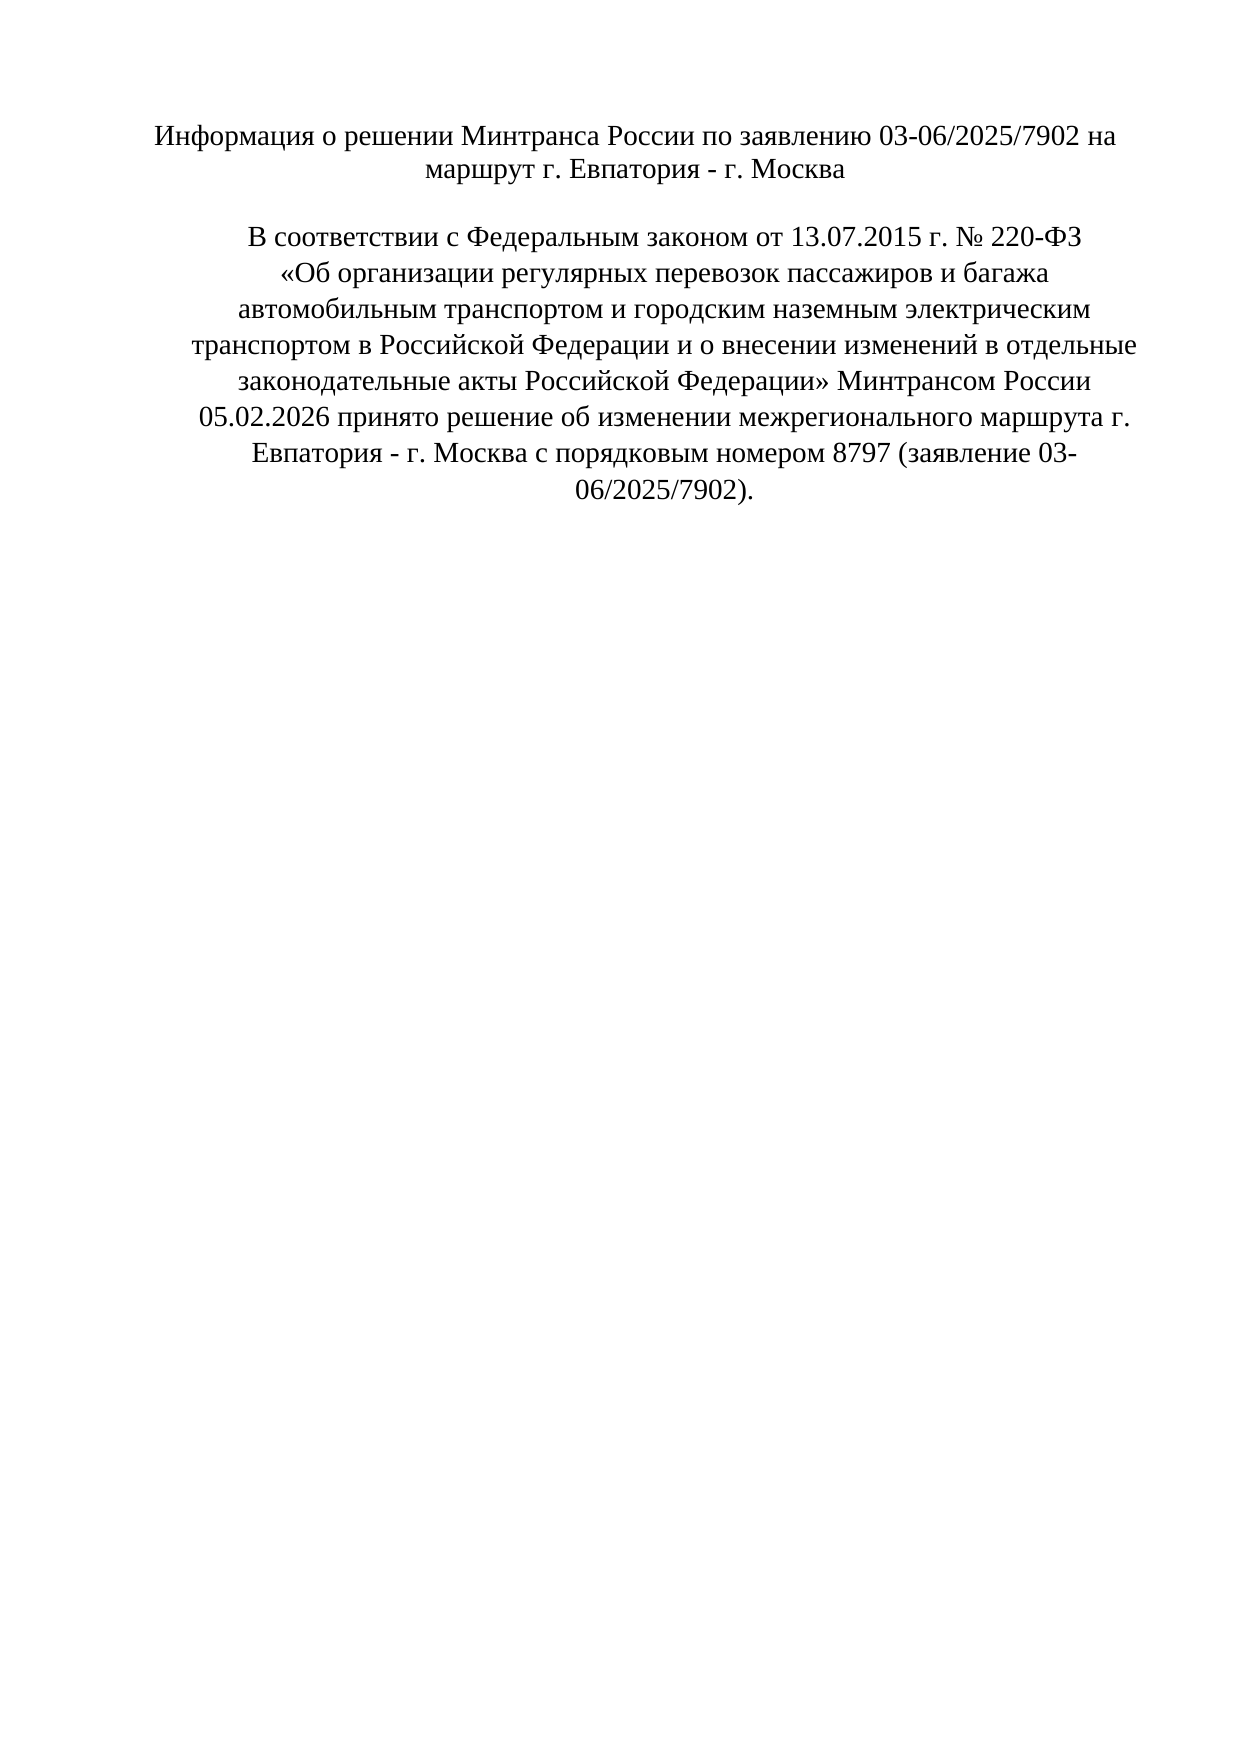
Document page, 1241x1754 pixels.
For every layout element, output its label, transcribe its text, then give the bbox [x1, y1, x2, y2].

text Информация о решении Минтранса России по заявлению 03-06/2025/7902 на маршрут г. Евпатория - г. Москва [118, 118, 1152, 185]
text В соответствии с Федеральным законом от 13.07.2015 г. № 220-ФЗ «Об организации регулярных перевозок пассажиров и багажа автомобильным транспортом и городским наземным электрическим транспортом в Российской Федерации и о внесении изменений в отдельные законодательные акты Российской Федерации» Минтрансом России 05.02.2026 принято решение об изменении межрегионального маршрута г. Евпатория - г. Москва с порядковым номером 8797 (заявление 03-06/2025/7902). [177, 219, 1152, 505]
